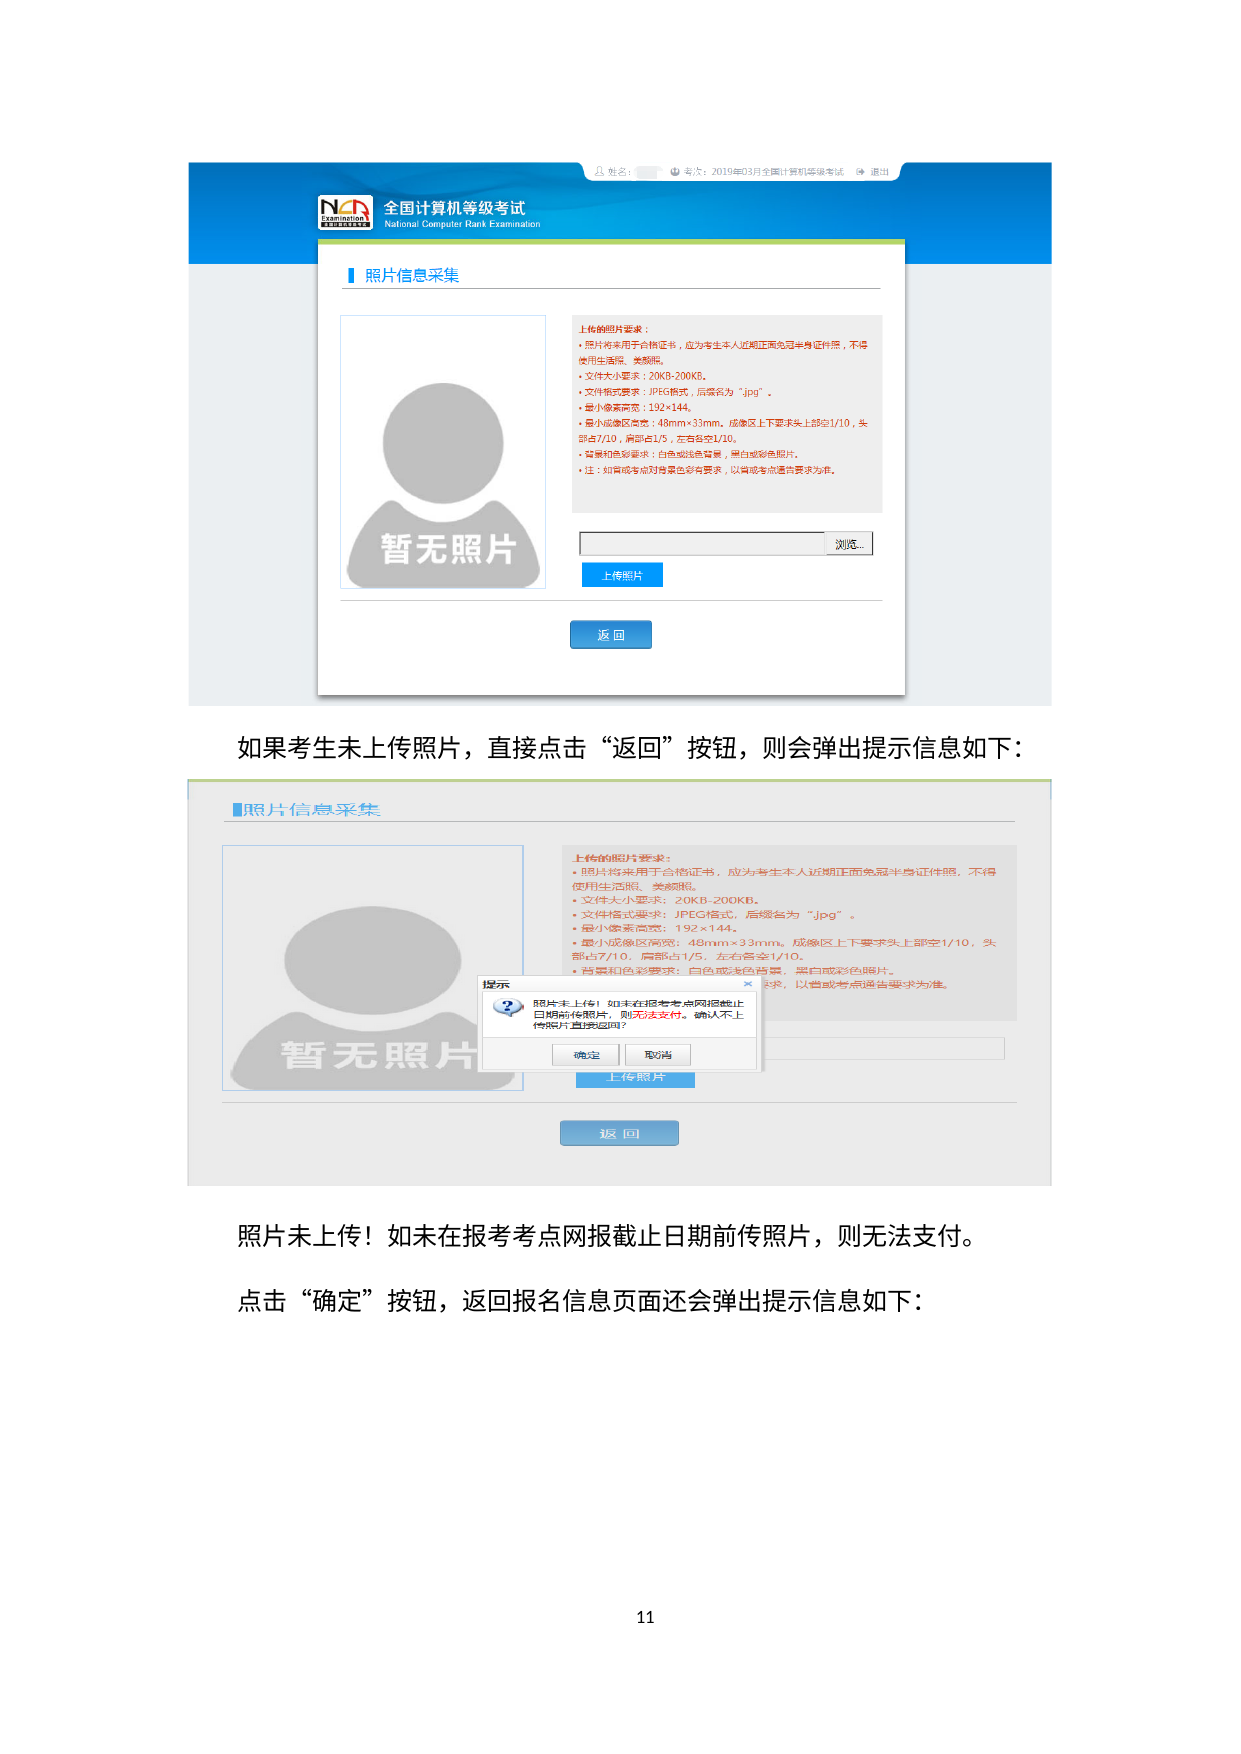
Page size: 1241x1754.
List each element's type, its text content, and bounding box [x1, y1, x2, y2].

picture [517, 201, 523, 208]
picture [448, 202, 455, 213]
picture [457, 201, 461, 214]
picture [187, 779, 1052, 1186]
picture [188, 162, 1052, 706]
picture [385, 220, 398, 226]
text 照片未上传！如未在报考考点网报截止日期前传照片，则无法支付。 [187, 1202, 1053, 1267]
text 如果考生未上传照片，直接点击“返回”按钮，则会弹出提示信息如下： [187, 714, 1053, 779]
picture [498, 206, 506, 214]
picture [464, 203, 477, 213]
text 点击“确定”按钮，返回报名信息页面还会弹出提示信息如下： [187, 1267, 1053, 1332]
